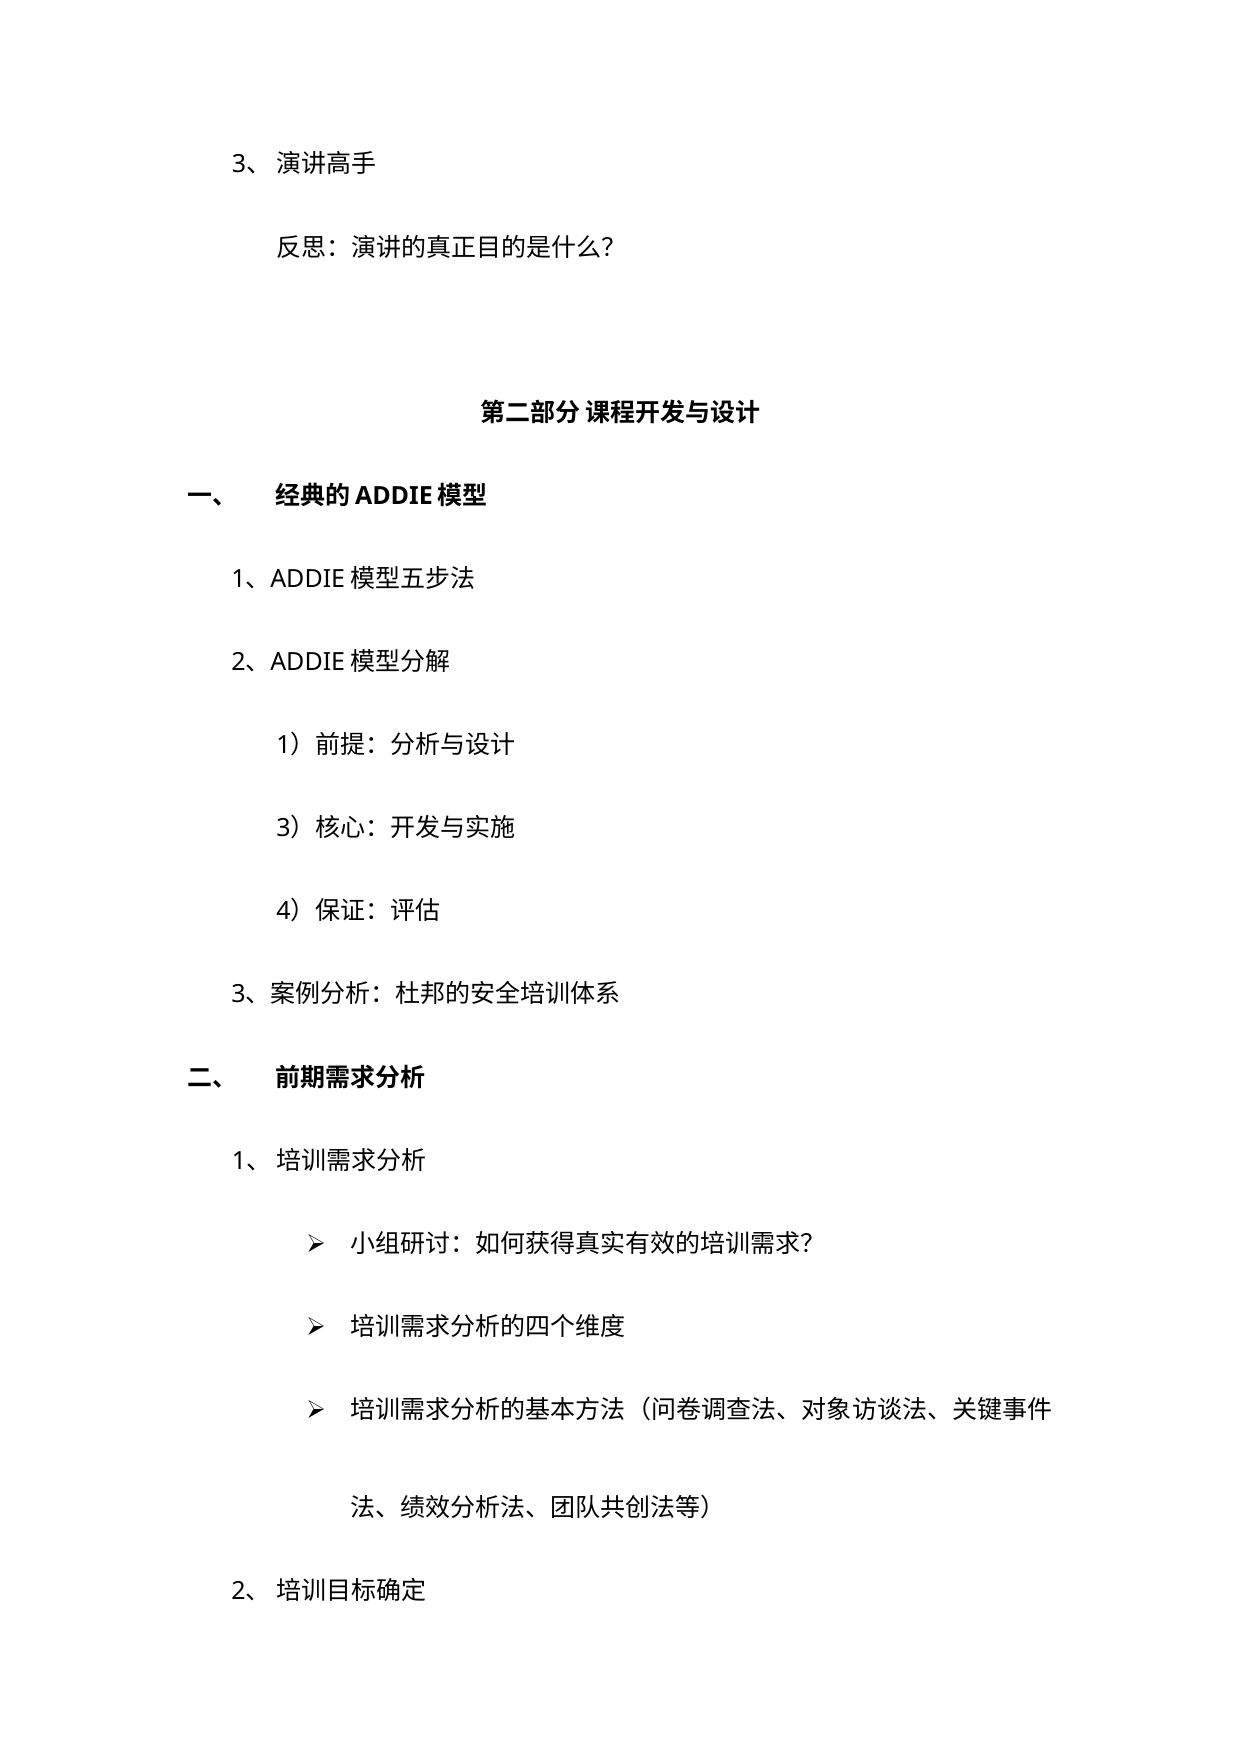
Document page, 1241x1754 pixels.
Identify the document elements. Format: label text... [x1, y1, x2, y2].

list 3）核心：开发与实施 [231, 793, 1053, 858]
list 经典的ADDIE模型 [187, 461, 1053, 526]
list 2、ADDIE模型分解 [231, 627, 1053, 692]
list 4）保证：评估 [231, 876, 1053, 941]
list 1）前提：分析与设计 [231, 710, 1053, 775]
list 培训需求分析 [232, 1126, 1053, 1191]
list 前期需求分析 [187, 1043, 1053, 1108]
list 培训目标确定 [231, 1556, 1053, 1621]
list 1、ADDIE模型五步法 [231, 544, 1053, 609]
list 培训需求分析的四个维度 [306, 1292, 1053, 1357]
text 第二部分 课程开发与设计 [187, 378, 1053, 443]
list 演讲高手 [232, 129, 1053, 194]
list 小组研讨：如何获得真实有效的培训需求？ [306, 1209, 1053, 1274]
list 反思：演讲的真正目的是什么？ [276, 213, 1053, 278]
list 培训需求分析的基本方法（问卷调查法、对象访谈法、关键事件法、绩效分析法、团队共创法等） [306, 1375, 1053, 1538]
list 3、案例分析：杜邦的安全培训体系 [231, 959, 1053, 1024]
